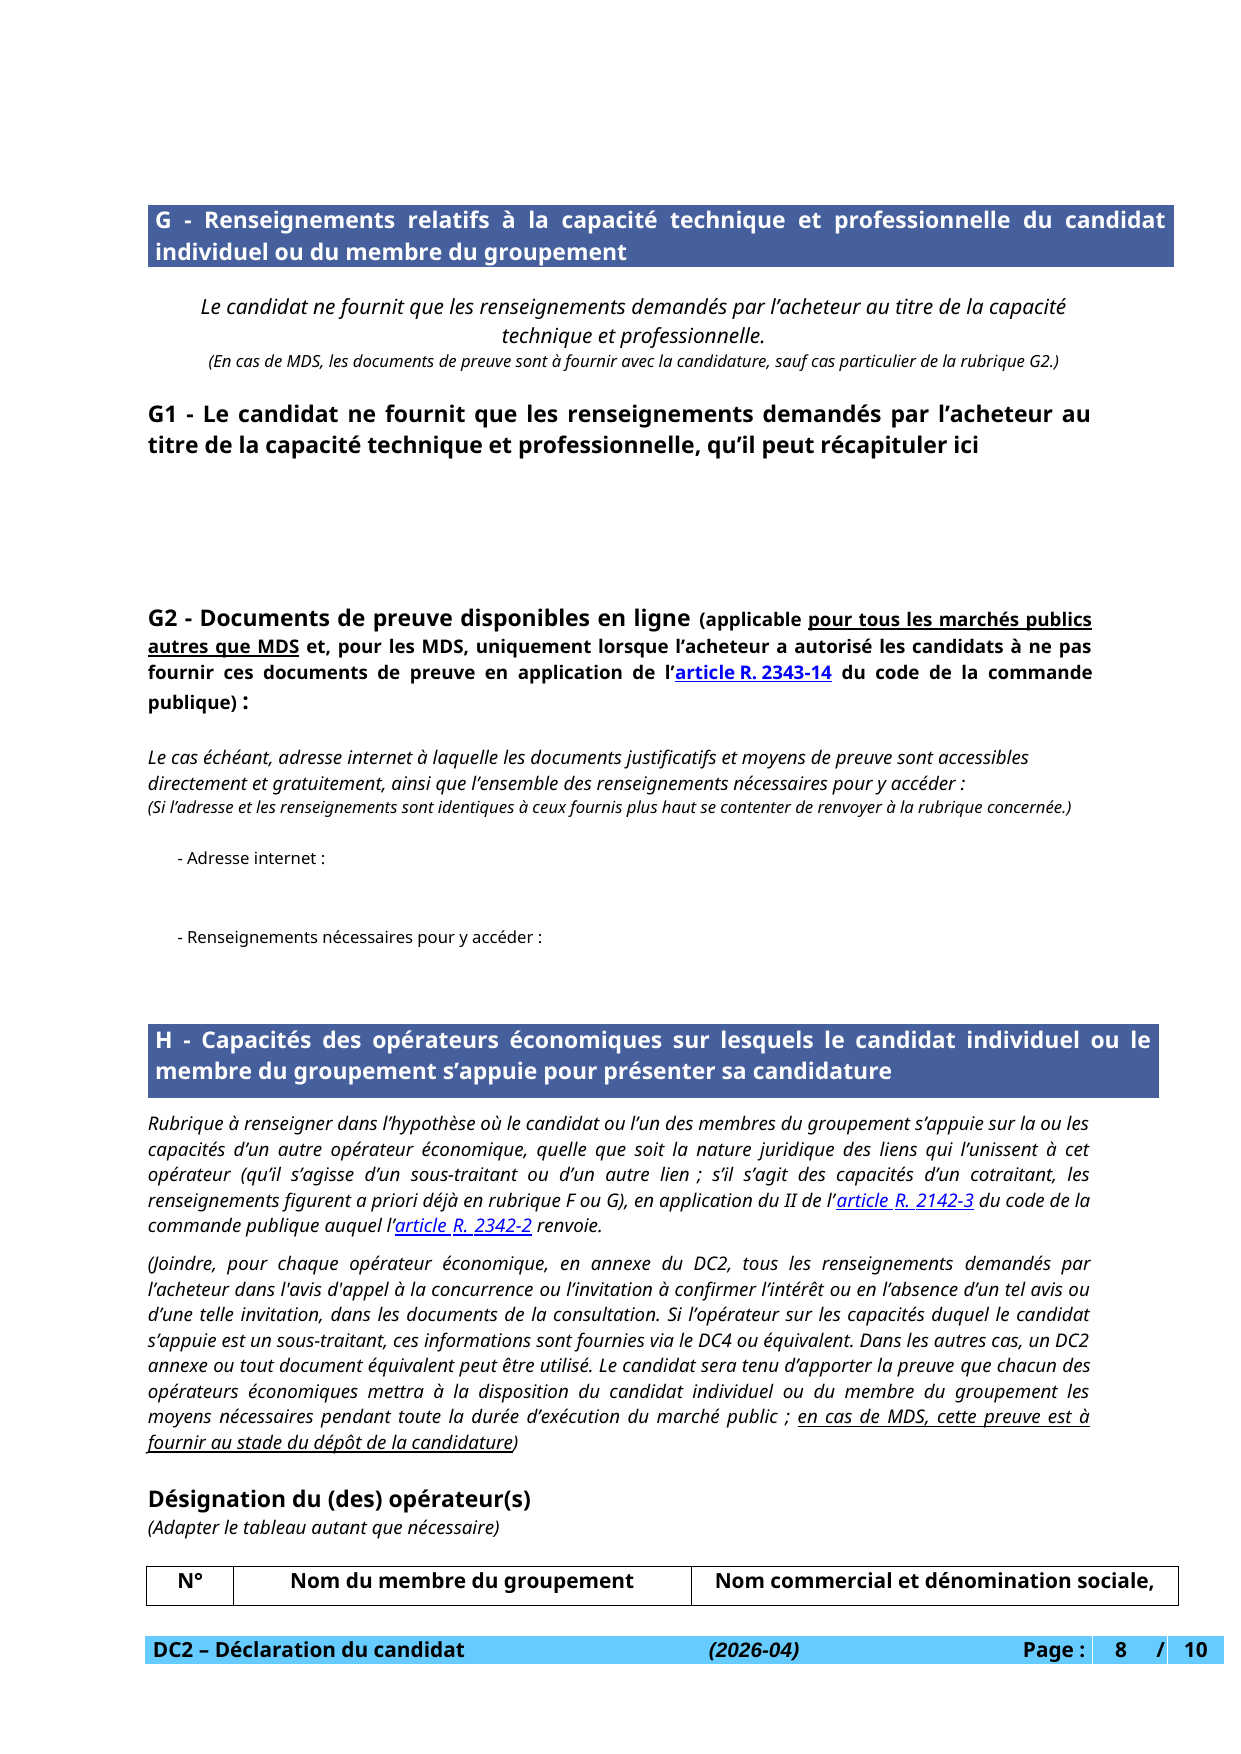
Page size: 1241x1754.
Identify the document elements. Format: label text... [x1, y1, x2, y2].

table_header G - Renseignements relatifs à la capacité technique et professionnelle du candidat individuel ou du membre du groupement [148, 205, 1174, 267]
text (Adapter le tableau autant que nécessaire) [148, 1514, 1093, 1540]
text Rubrique à renseigner dans l’hypothèse où le candidat ou l’un des membres du groupement s’appuie sur la ou les capacités d’un autre opérateur économique, quelle que soit la nature juridique des liens qui l’unissent à cet opérateur (qu’il s’agisse d’un sous-traitant ou d’un autre lien ; s’il s’agit des capacités d’un cotraitant, les renseignements figurent a priori déjà en rubrique F ou G), en application du II de l’article R. 2142-3 du code de la commande publique auquel l’article R. 2342-2 renvoie. [148, 1111, 1093, 1238]
table_header N° du Lot [147, 1567, 233, 1605]
text Le candidat ne fournit que les renseignements demandés par l’acheteur au titre de la capacité technique et professionnelle. (En cas de MDS, les documents de preuve sont à fournir avec la candidature, sauf cas particulier de la rubrique G2.) [177, 292, 1093, 372]
text (Joindre, pour chaque opérateur économique, en annexe du DC2, tous les renseignements demandés par l’acheteur dans l'avis d'appel à la concurrence ou l’invitation à confirmer l’intérêt ou en l’absence d’un tel avis ou d’une telle invitation, dans les documents de la consultation. Si l’opérateur sur les capacités duquel le candidat s’appuie est un sous-traitant, ces informations sont fournies via le DC4 ou équivalent. Dans les autres cas, un DC2 annexe ou tout document équivalent peut être utilisé. Le candidat sera tenu d’apporter la preuve que chacun des opérateurs économiques mettra à la disposition du candidat individuel ou du membre du groupement les moyens nécessaires pendant toute la durée d’exécution du marché public ; en cas de MDS, cette preuve est à fournir au stade du dépôt de la candidature) [148, 1251, 1093, 1455]
text - Adresse internet : [177, 846, 1093, 869]
text - Renseignements nécessaires pour y accéder : [177, 926, 1093, 949]
table_header H - Capacités des opérateurs économiques sur lesquels le candidat individuel ou le membre du groupement s’appuie pour présenter sa candidature [148, 1024, 1159, 1098]
text (Si l’adresse et les renseignements sont identiques à ceux fournis plus haut se contenter de renvoyer à la rubrique concernée.) [148, 795, 1093, 818]
text Désignation du (des) opérateur(s) [148, 1483, 1093, 1514]
text G2 - Documents de preuve disponibles en ligne (applicable pour tous les marchés publics autres que MDS et, pour les MDS, uniquement lorsque l’acheteur a autorisé les candidats à ne pas fournir ces documents de preuve en application de l’article R. 2343-14 du code de la commande publique) : [148, 602, 1093, 716]
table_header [692, 1567, 1178, 1605]
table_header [234, 1567, 691, 1605]
text Le cas échéant, adresse internet à laquelle les documents justificatifs et moyens de preuve sont accessibles directement et gratuitement, ainsi que l’ensemble des renseignements nécessaires pour y accéder : [148, 744, 1093, 795]
text G1 - Le candidat ne fournit que les renseignements demandés par l’acheteur au titre de la capacité technique et professionnelle, qu’il peut récapituler ici [148, 398, 1093, 460]
